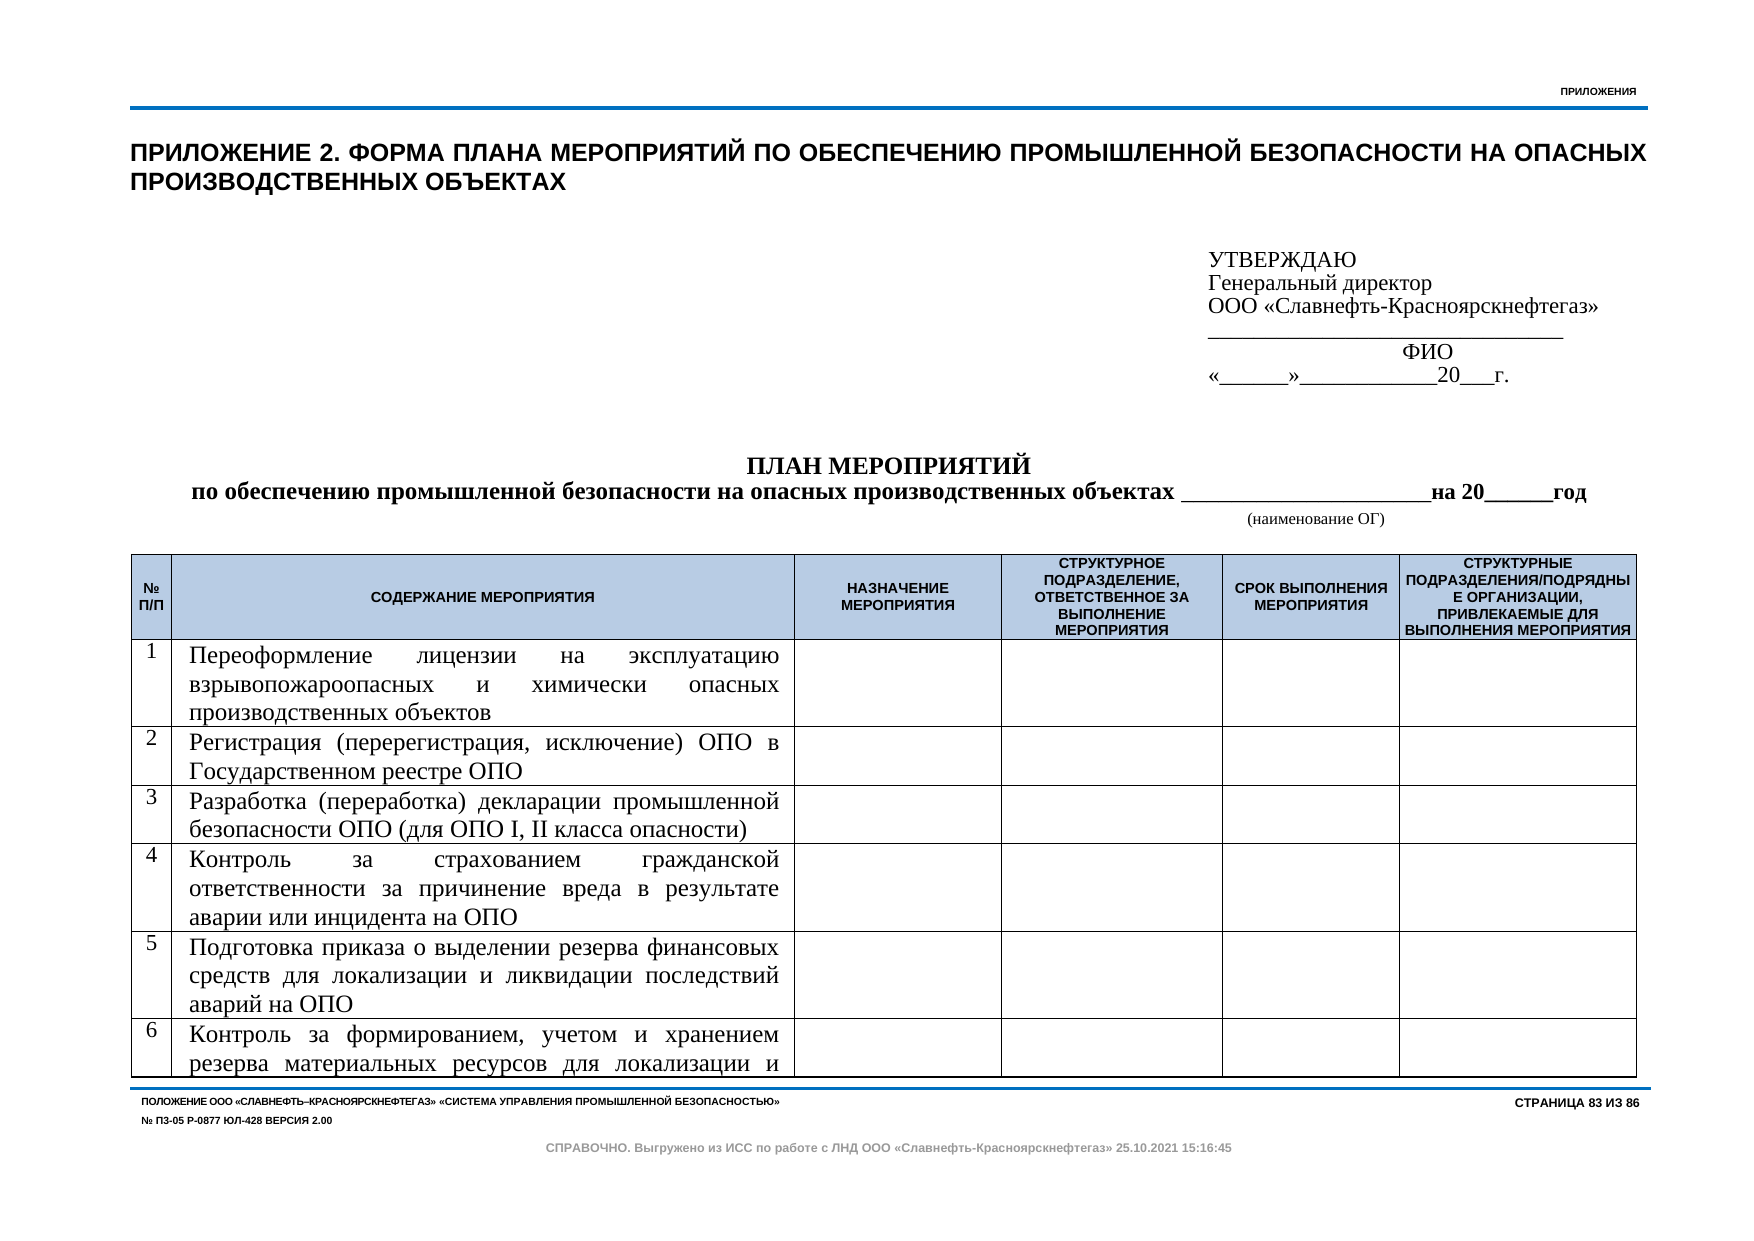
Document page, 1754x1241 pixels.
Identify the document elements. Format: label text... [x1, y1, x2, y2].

text ООО «Славнефть-Красноярскнефтегаз» [1208, 295, 1648, 318]
table_cell Регистрация (перерегистрация, исключение) ОПО в Государственном реестре ОПО [172, 727, 794, 785]
table_cell [795, 932, 1001, 1018]
table_cell [795, 640, 1001, 726]
table_cell [1400, 1019, 1636, 1076]
table_cell [1400, 727, 1636, 785]
table_cell 4 [132, 844, 171, 931]
table_header НАЗНАЧЕНИЕ МЕРОПРИЯТИЯ [795, 555, 1001, 639]
table_cell Подготовка приказа о выделении резерва финансовых средств для локализации и ликвидации последствий аварий на ОПО [172, 932, 794, 1018]
table_cell 1 [132, 640, 171, 726]
table_cell [1223, 1019, 1399, 1076]
table_cell [1002, 640, 1222, 726]
table_cell [1002, 932, 1222, 1018]
table_cell 6 [132, 1019, 171, 1076]
text «______»____________20___г. [1208, 364, 1648, 387]
table_cell Переоформление лицензии на эксплуатацию взрывопожароопасных и химически опасных производственных объектов [172, 640, 794, 726]
table_cell Контроль за формированием, учетом и хранением резерва материальных ресурсов для локализации и ликвидации последствий аварий на ОПО [172, 1019, 794, 1076]
text (наименование ОГ) [130, 506, 1648, 529]
table_header № П/П [132, 555, 171, 639]
table_cell [1223, 786, 1399, 843]
table_cell Контроль за страхованием гражданской ответственности за причинение вреда в результате аварии или инцидента на ОПО [172, 844, 794, 931]
table_cell 5 [132, 932, 171, 1018]
table_cell 2 [132, 727, 171, 785]
subtitle ПРИЛОЖЕНИЕ 2. ФОРМА ПЛАНА МЕРОПРИЯТИЙ ПО ОБЕСПЕЧЕНИЮ ПРОМЫШЛЕННОЙ БЕЗОПАСНОСТИ НА ОПАСНЫХ ПРОИЗВОДСТВЕННЫХ ОБЪЕКТАХ [130, 138, 1648, 196]
table_cell [1002, 786, 1222, 843]
table_cell [795, 1019, 1001, 1076]
table_cell [1223, 727, 1399, 785]
text УТВЕРЖДАЮ [1208, 249, 1648, 272]
table_cell [1400, 844, 1636, 931]
table_header СТРУКТУРНОЕ ПОДРАЗДЕЛЕНИЕ, ОТВЕТСТВЕННОЕ ЗА ВЫПОЛНЕНИЕ МЕРОПРИЯТИЯ [1002, 555, 1222, 639]
text Генеральный директор [1208, 272, 1648, 295]
table_header СОДЕРЖАНИЕ МЕРОПРИЯТИЯ [172, 555, 794, 639]
table_cell [1400, 786, 1636, 843]
table_cell 3 [132, 786, 171, 843]
table_header СРОК ВЫПОЛНЕНИЯ МЕРОПРИЯТИЯ [1223, 555, 1399, 639]
text по обеспечению промышленной безопасности на опасных производственных объектах ____________________на 20______год [130, 481, 1648, 504]
table_cell [1223, 640, 1399, 726]
table_cell [795, 727, 1001, 785]
text ПЛАН МЕРОПРИЯТИЙ [130, 456, 1648, 479]
table_cell [1400, 932, 1636, 1018]
table_cell [795, 844, 1001, 931]
table_cell Разработка (переработка) декларации промышленной безопасности ОПО (для ОПО I, II класса опасности) [172, 786, 794, 843]
table_cell [1002, 1019, 1222, 1076]
table_cell [1223, 844, 1399, 931]
table_cell [795, 786, 1001, 843]
table_header СТРУКТУРНЫЕ ПОДРАЗДЕЛЕНИЯ/ПОДРЯДНЫЕ ОРГАНИЗАЦИИ, ПРИВЛЕКАЕМЫЕ ДЛЯ ВЫПОЛНЕНИЯ МЕРОПРИЯТИЯ [1400, 555, 1636, 639]
table_cell [1400, 640, 1636, 726]
text ФИО [1208, 341, 1648, 364]
table_cell [1002, 844, 1222, 931]
table_cell [1223, 932, 1399, 1018]
table_cell [1002, 727, 1222, 785]
text _______________________________ [1208, 318, 1648, 341]
